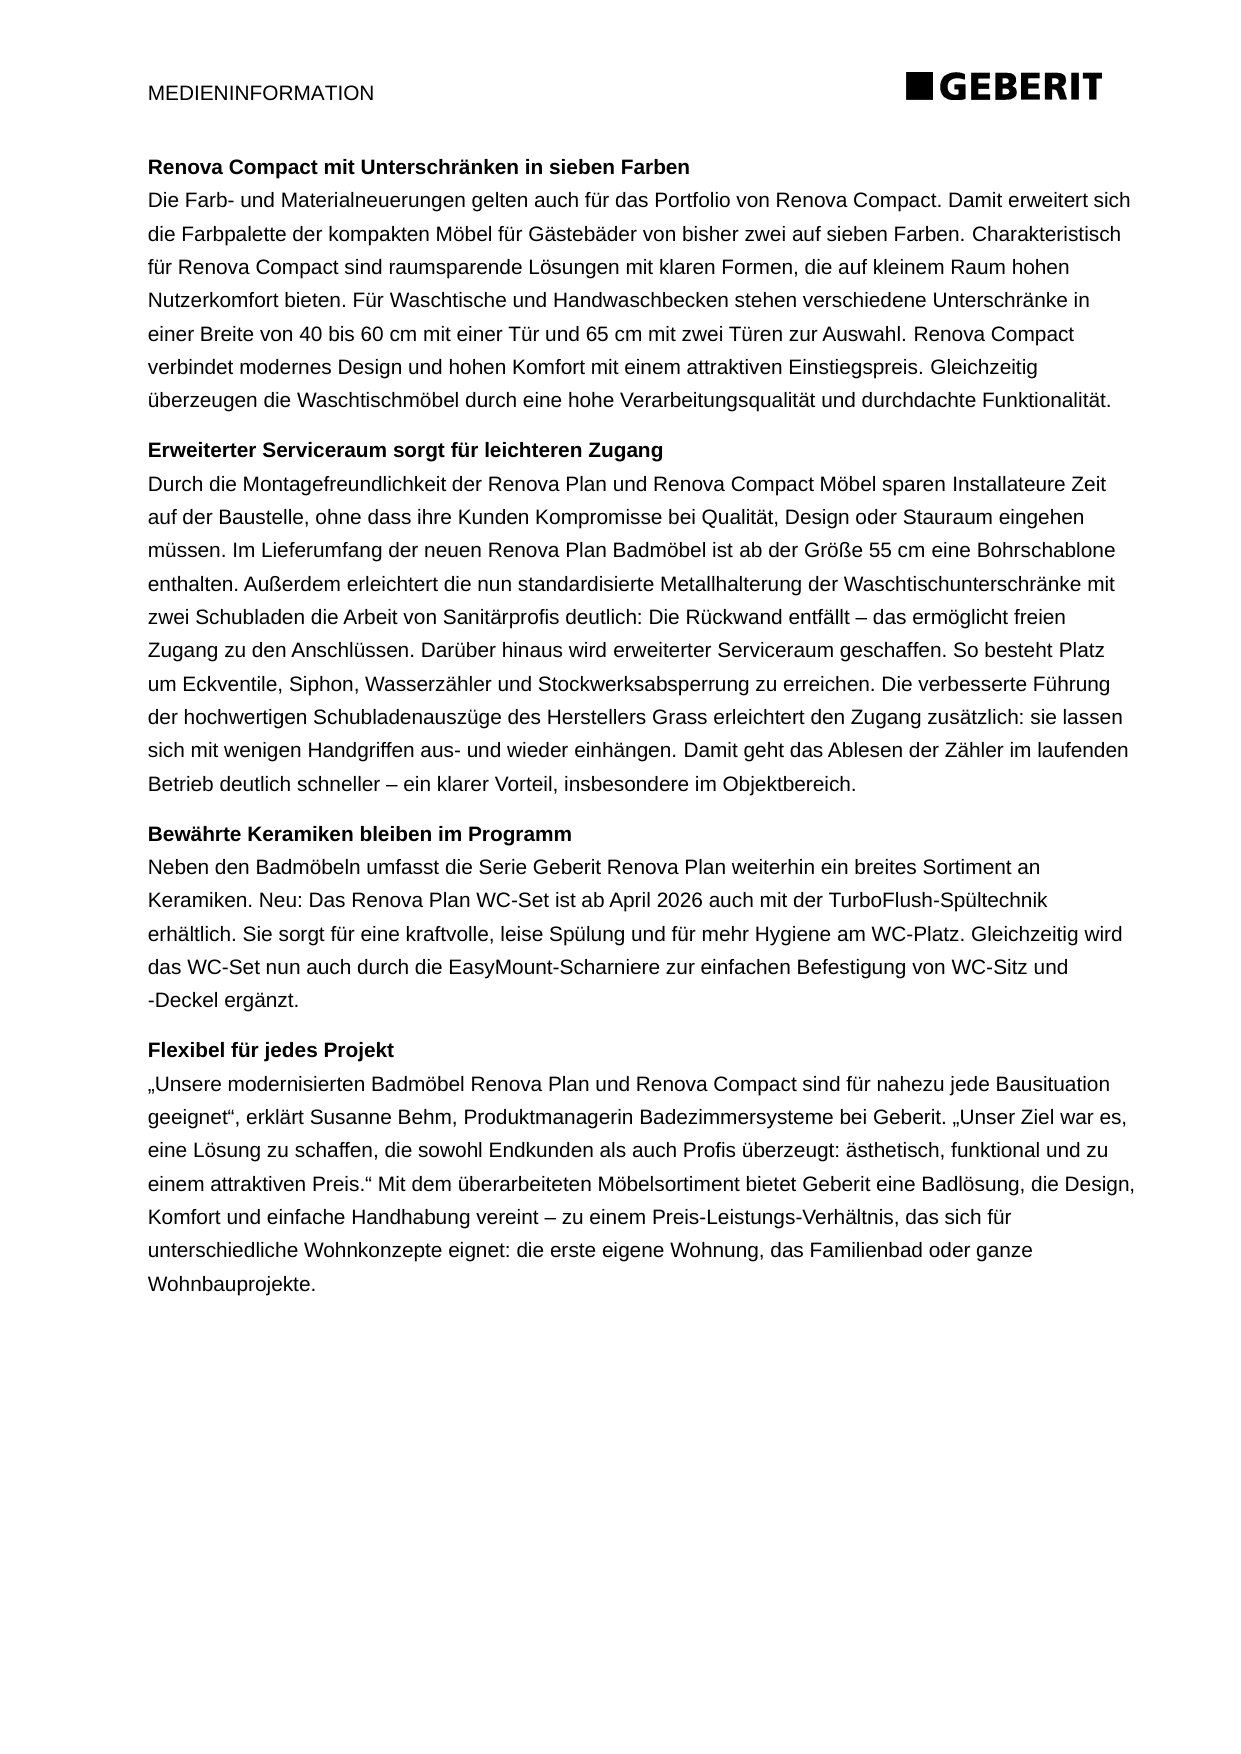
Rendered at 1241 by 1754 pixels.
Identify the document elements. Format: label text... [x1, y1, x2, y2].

text Flexibel für jedes Projekt „Unsere modernisierten Badmöbel Renova Plan und Renova Compact sind für nahezu jede Bausituation geeignet“, erklärt Susanne Behm, Produktmanagerin Badezimmersysteme bei Geberit. „Unser Ziel war es, eine Lösung zu schaffen, die sowohl Endkunden als auch Profis überzeugt: ästhetisch, funktional und zu einem attraktiven Preis.“ Mit dem überarbeiteten Möbelsortiment bietet Geberit eine Badlösung, die Design, Komfort und einfache Handhabung vereint – zu einem Preis-Leistungs-Verhältnis, das sich für unterschiedliche Wohnkonzepte eignet: die erste eigene Wohnung, das Familienbad oder ganze Wohnbauprojekte. [148, 1031, 1137, 1298]
text Renova Compact mit Unterschränken in sieben Farben Die Farb- und Materialneuerungen gelten auch für das Portfolio von Renova Compact. Damit erweitert sich die Farbpalette der kompakten Möbel für Gästebäder von bisher zwei auf sieben Farben. Charakteristisch für Renova Compact sind raumsparende Lösungen mit klaren Formen, die auf kleinem Raum hohen Nutzerkomfort bieten. Für Waschtische und Handwaschbecken stehen verschiedene Unterschränke in einer Breite von 40 bis 60 cm mit einer Tür und 65 cm mit zwei Türen zur Auswahl. Renova Compact verbindet modernes Design und hohen Komfort mit einem attraktiven Einstiegspreis. Gleichzeitig überzeugen die Waschtischmöbel durch eine hohe Verarbeitungsqualität und durchdachte Funktionalität. [148, 148, 1137, 414]
text Erweiterter Serviceraum sorgt für leichteren Zugang Durch die Montagefreundlichkeit der Renova Plan und Renova Compact Möbel sparen Installateure Zeit auf der Baustelle, ohne dass ihre Kunden Kompromisse bei Qualität, Design oder Stauraum eingehen müssen. Im Lieferumfang der neuen Renova Plan Badmöbel ist ab der Größe 55 cm eine Bohrschablone enthalten. Außerdem erleichtert die nun standardisierte Metallhalterung der Waschtischunterschränke mit zwei Schubladen die Arbeit von Sanitärprofis deutlich: Die Rückwand entfällt – das ermöglicht freien Zugang zu den Anschlüssen. Darüber hinaus wird erweiterter Serviceraum geschaffen. So besteht Platz um Eckventile, Siphon, Wasserzähler und Stockwerksabsperrung zu erreichen. Die verbesserte Führung der hochwertigen Schubladenauszüge des Herstellers Grass erleichtert den Zugang zusätzlich: sie lassen sich mit wenigen Handgriffen aus- und wieder einhängen. Damit geht das Ablesen der Zähler im laufenden Betrieb deutlich schneller – ein klarer Vorteil, insbesondere im Objektbereich. [148, 431, 1137, 798]
text Bewährte Keramiken bleiben im Programm Neben den Badmöbeln umfasst die Serie Geberit Renova Plan weiterhin ein breites Sortiment an Keramiken. Neu: Das Renova Plan WC-Set ist ab April 2026 auch mit der TurboFlush-Spültechnik erhältlich. Sie sorgt für eine kraftvolle, leise Spülung und für mehr Hygiene am WC-Platz. Gleichzeitig wird das WC-Set nun auch durch die EasyMount-Scharniere zur einfachen Befestigung von WC-Sitz und -Deckel ergänzt. [148, 814, 1137, 1014]
picture [906, 72, 1102, 100]
